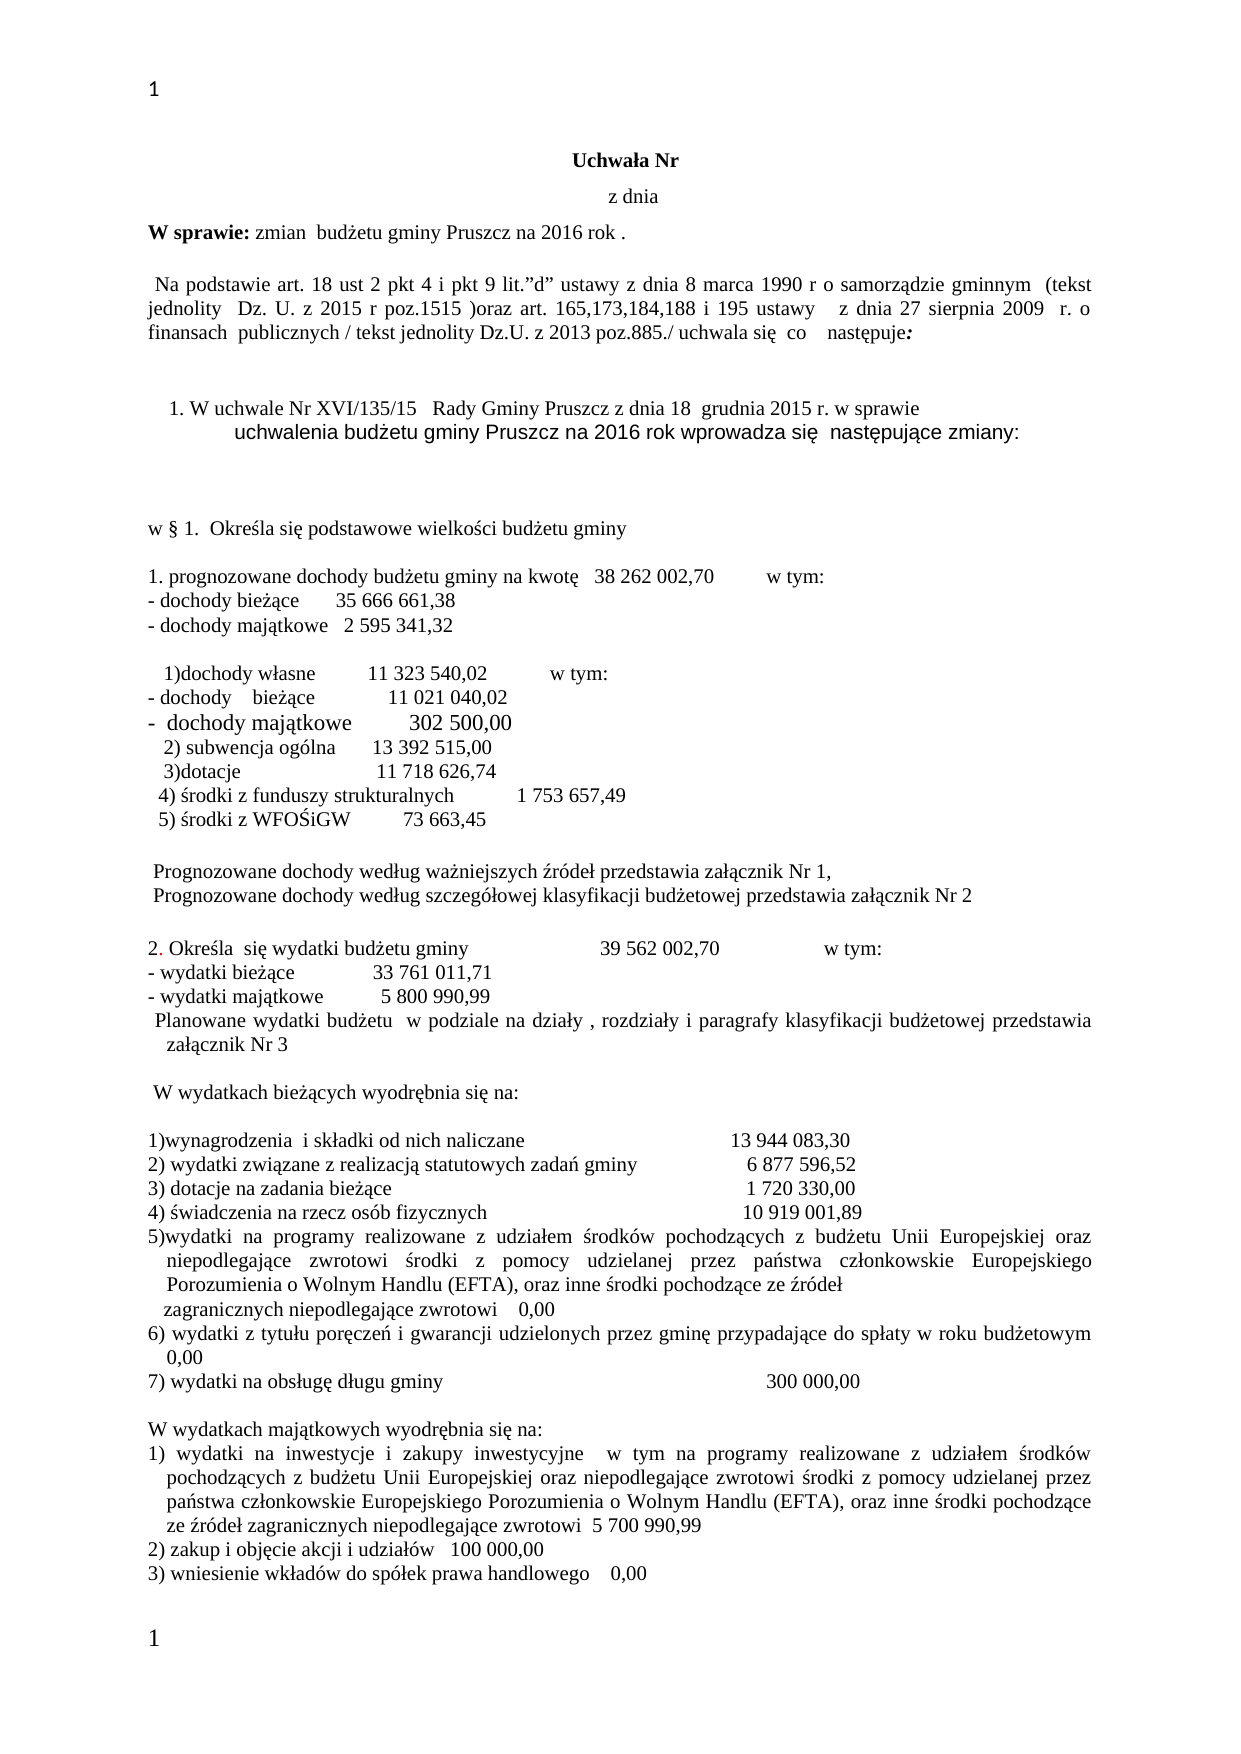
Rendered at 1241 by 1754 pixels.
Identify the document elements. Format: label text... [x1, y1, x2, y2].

text - dochody majątkowe 2 595 341,32 [148, 612, 1093, 637]
text 1)wynagrodzenia i składki od nich naliczane 13 944 083,30 [148, 1128, 1093, 1152]
text - dochody bieżące 11 021 040,02 [148, 685, 1093, 709]
text 1) wydatki na inwestycje i zakupy inwestycyjne w tym na programy realizowane z udziałem środków pochodzących z budżetu Unii Europejskiej oraz niepodlegające zwrotowi środki z pomocy udzielanej przez państwa członkowskie Europejskiego Porozumienia o Wolnym Handlu (EFTA), oraz inne środki pochodzące ze źródeł zagranicznych niepodlegające zwrotowi 5 700 990,99 [148, 1441, 1093, 1537]
text 3)dotacje 11 718 626,74 [148, 759, 1093, 783]
text W sprawie: zmian budżetu gminy Pruszcz na 2016 rok . [148, 220, 1093, 244]
text W wydatkach bieżących wyodrębnia się na: [148, 1080, 1093, 1104]
text 4) świadczenia na rzecz osób fizycznych 10 919 001,89 [148, 1200, 1093, 1224]
text 7) wydatki na obsługę długu gminy 300 000,00 [148, 1369, 1093, 1393]
text uchwalenia budżetu gminy Pruszcz na 2016 rok wprowadza się następujące zmiany: [148, 420, 1093, 444]
text zagranicznych niepodlegające zwrotowi 0,00 [148, 1296, 1093, 1321]
text 3) dotacje na zadania bieżące 1 720 330,00 [148, 1176, 1093, 1200]
text - wydatki bieżące 33 761 011,71 [148, 959, 1093, 984]
text W wydatkach majątkowych wyodrębnia się na: [148, 1417, 1093, 1441]
text 6) wydatki z tytułu poręczeń i gwarancji udzielonych przez gminę przypadające do spłaty w roku budżetowym 0,00 [148, 1321, 1093, 1369]
text 2. Określa się wydatki budżetu gminy 39 562 002,70 w tym: [148, 936, 1093, 959]
text 5)wydatki na programy realizowane z udziałem środków pochodzących z budżetu Unii Europejskiej oraz niepodlegające zwrotowi środki z pomocy udzielanej przez państwa członkowskie Europejskiego Porozumienia o Wolnym Handlu (EFTA), oraz inne środki pochodzące ze źródeł [148, 1224, 1093, 1296]
text Prognozowane dochody według ważniejszych źródeł przedstawia załącznik Nr 1, [148, 859, 1093, 883]
text 3) wniesienie wkładów do spółek prawa handlowego 0,00 [148, 1561, 1093, 1585]
text w § 1. Określa się podstawowe wielkości budżetu gminy [148, 516, 1093, 540]
text 1. W uchwale Nr XVI/135/15 Rady Gminy Pruszcz z dnia 18 grudnia 2015 r. w sprawie [148, 396, 1093, 420]
text 5) środki z WFOŚiGW 73 663,45 [148, 807, 1093, 831]
text 1)dochody własne 11 323 540,02 w tym: [148, 661, 1093, 685]
text 1. prognozowane dochody budżetu gminy na kwotę 38 262 002,70 w tym: [148, 564, 1093, 588]
text Uchwała Nr [148, 148, 1093, 172]
text Prognozowane dochody według szczegółowej klasyfikacji budżetowej przedstawia załącznik Nr 2 [148, 883, 1093, 907]
text Na podstawie art. 18 ust 2 pkt 4 i pkt 9 lit.”d” ustawy z dnia 8 marca 1990 r o samorządzie gminnym (tekst jednolity Dz. U. z 2015 r poz.1515 )oraz art. 165,173,184,188 i 195 ustawy z dnia 27 sierpnia 2009 r. o finansach publicznych / tekst jednolity Dz.U. z 2013 poz.885./ uchwala się co następuje: [148, 272, 1093, 344]
text - wydatki majątkowe 5 800 990,99 [148, 984, 1093, 1008]
text 2) zakup i objęcie akcji i udziałów 100 000,00 [148, 1537, 1093, 1561]
text 2) subwencja ogólna 13 392 515,00 [148, 735, 1093, 759]
text - dochody majątkowe 302 500,00 [148, 709, 1093, 735]
text - dochody bieżące 35 666 661,38 [148, 588, 1093, 612]
text Planowane wydatki budżetu w podziale na działy , rozdziały i paragrafy klasyfikacji budżetowej przedstawia załącznik Nr 3 [148, 1008, 1093, 1056]
text z dnia [148, 184, 1093, 208]
text 2) wydatki związane z realizacją statutowych zadań gminy 6 877 596,52 [148, 1152, 1093, 1176]
text 4) środki z funduszy strukturalnych 1 753 657,49 [148, 783, 1093, 807]
